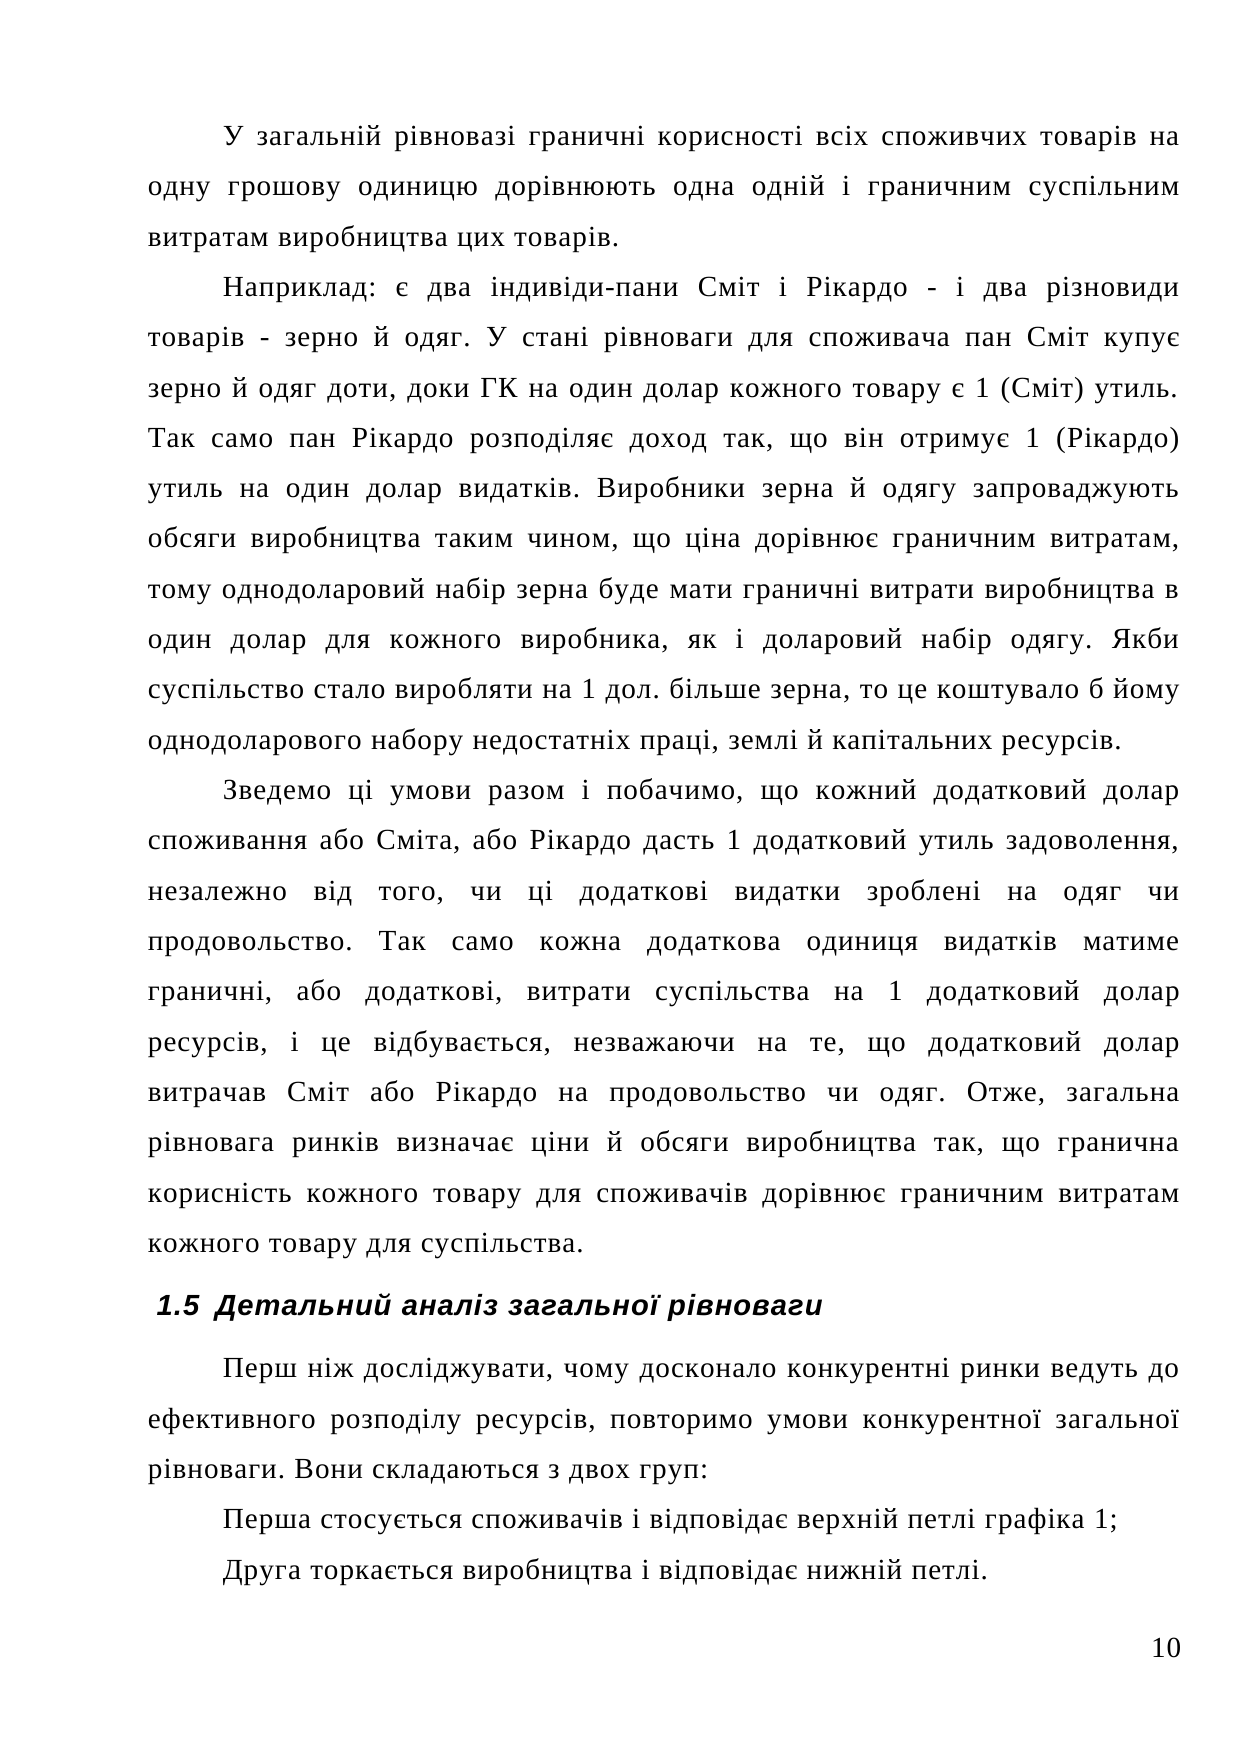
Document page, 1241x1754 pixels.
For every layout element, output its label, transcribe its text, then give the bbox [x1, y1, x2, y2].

text Друга торкається виробництва і відповідає нижній петлі. [148, 1552, 1181, 1585]
subtitle Детальний аналіз загальної рівноваги [148, 1288, 1181, 1321]
text У загальній рівновазі граничні корисності всіх споживчих товарів на одну грошову одиницю дорівнюють одна одній і граничним суспільним витратам виробництва цих товарів. [148, 118, 1181, 252]
text Перш ніж досліджувати, чому досконало конкурентні ринки ведуть до ефективного розподілу ресурсів, повторимо умови конкурентної загальної рівноваги. Вони складаються з двох груп: [148, 1351, 1181, 1485]
text Наприклад: є два індивіди-пани Сміт і Рікардо - і два різновиди товарів - зерно й одяг. У стані рівноваги для споживача пан Сміт купує зерно й одяг доти, доки ГК на один долар кожного товару є 1 (Сміт) утиль. Так само пан Рікардо розподіляє доход так, що він отримує 1 (Рікардо) утиль на один долар видатків. Виробники зерна й одягу запроваджують обсяги виробництва таким чином, що ціна дорівнює граничним витратам, тому однодоларовий набір зерна буде мати граничні витрати виробництва в один долар для кожного виробника, як і доларовий набір одягу. Якби суспільство стало виробляти на 1 дол. більше зерна, то це коштувало б йому однодоларового набору недостатніх праці, землі й капітальних ресурсів. [148, 269, 1181, 755]
text Перша стосується споживачів і відповідає верхній петлі графіка 1; [148, 1502, 1181, 1535]
text Зведемо ці умови разом і побачимо, що кожний додатковий долар споживання або Сміта, або Рікардо дасть 1 додатковий утиль задоволення, незалежно від того, чи ці додаткові видатки зроблені на одяг чи продовольство. Так само кожна додаткова одиниця видатків матиме граничні, або додаткові, витрати суспільства на 1 додатковий долар ресурсів, і це відбувається, незважаючи на те, що додатковий долар витрачав Сміт або Рікардо на продовольство чи одяг. Отже, загальна рівновага ринків визначає ціни й обсяги виробництва так, що гранична корисність кожного товару для споживачів дорівнює граничним витратам кожного товару для суспільства. [148, 772, 1181, 1258]
